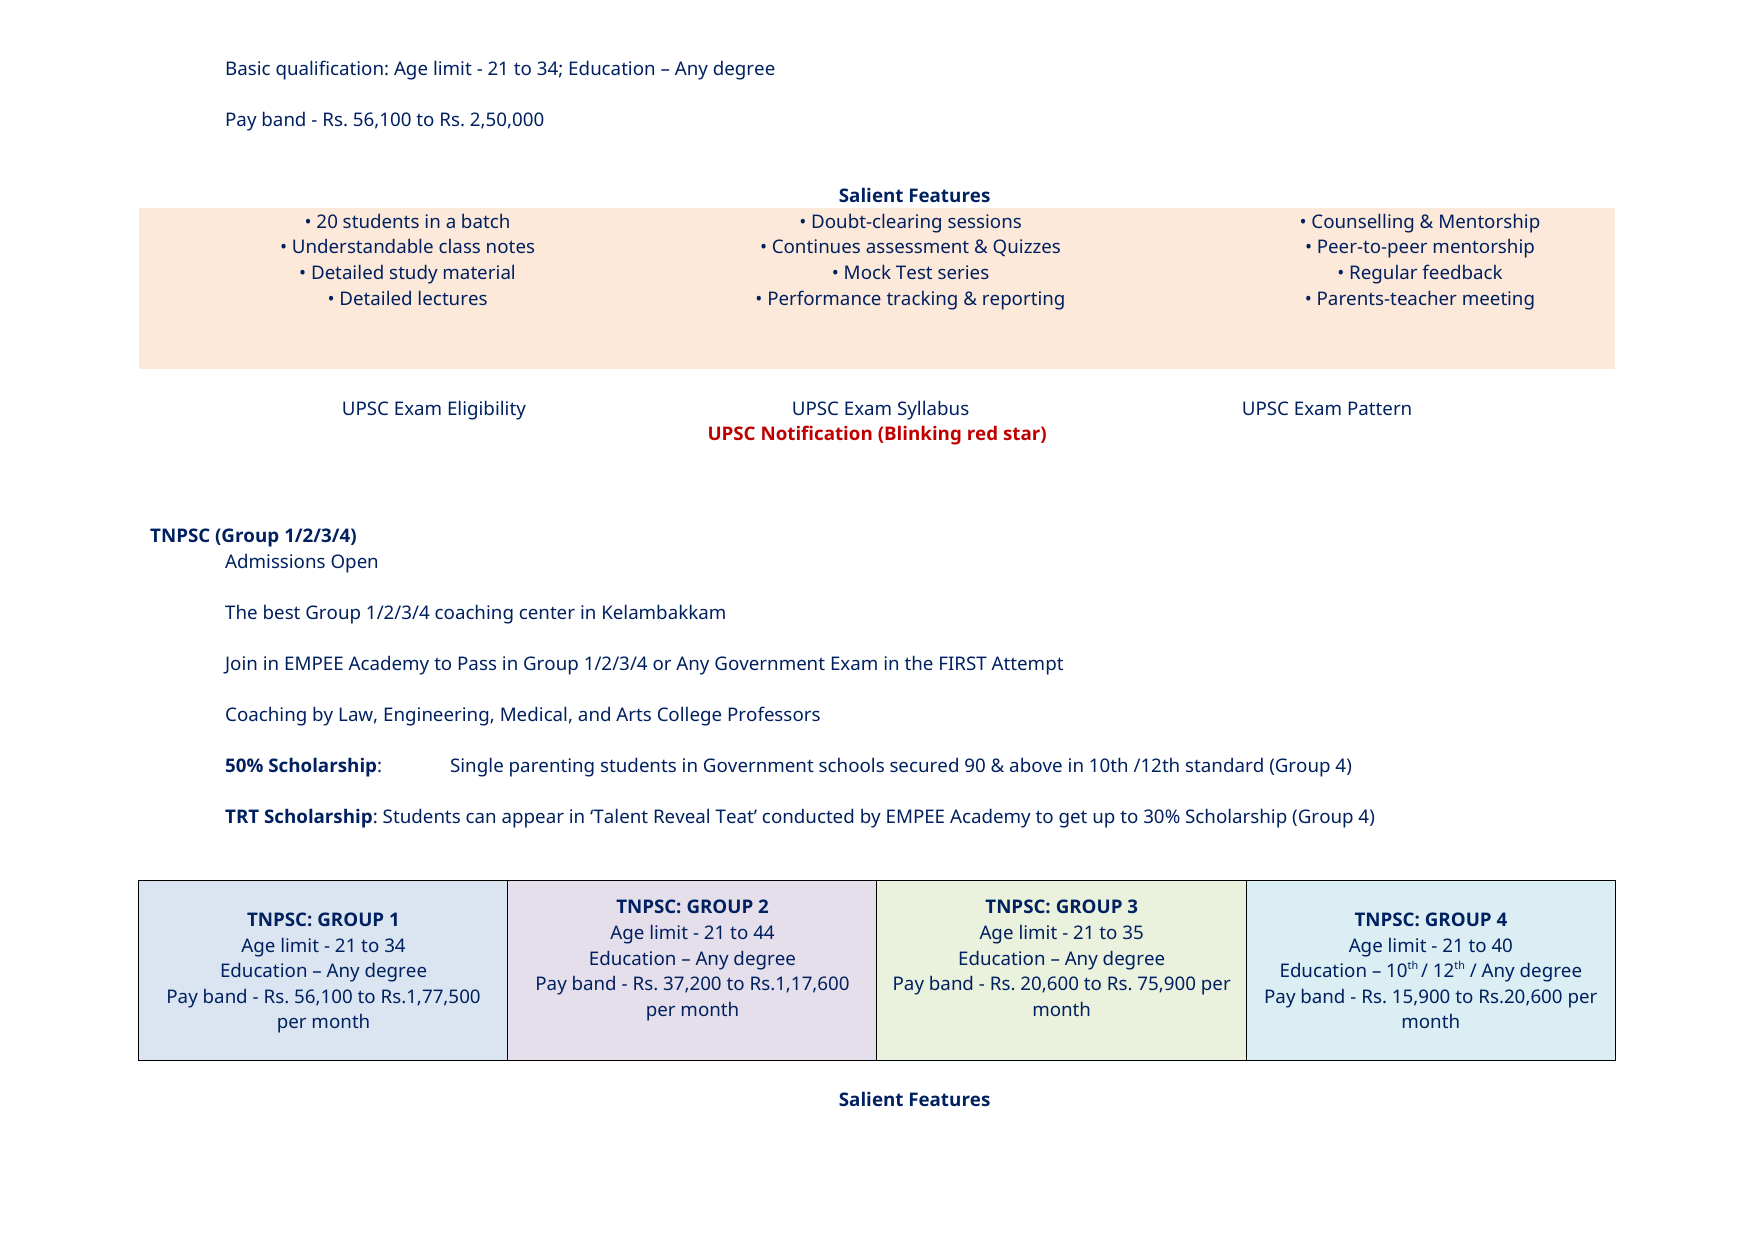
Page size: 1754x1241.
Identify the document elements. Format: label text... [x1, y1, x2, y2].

text UPSC Notification (Blinking red star) [150, 421, 1604, 446]
text TNPSC (Group 1/2/3/4) [150, 523, 1604, 548]
text The best Group 1/2/3/4 coaching center in Kelambakkam [150, 599, 1604, 625]
text Basic qualification: Age limit - 21 to 34; Education – Any degree [225, 55, 1604, 81]
table_header TNPSC: GROUP 3 Age limit - 21 to 35 Education – Any degree Pay band - Rs. 20,600 to Rs. 75,900 per month [877, 881, 1246, 1060]
table_header TNPSC: GROUP 4 Age limit - 21 to 40 Education – 10th / 12th / Any degree Pay band - Rs. 15,900 to Rs.20,600 per month [1247, 881, 1615, 1060]
text Salient Features [150, 1086, 1604, 1112]
text Join in EMPEE Academy to Pass in Group 1/2/3/4 or Any Government Exam in the FIRST Attempt [225, 650, 1604, 676]
text Admissions Open [150, 548, 1604, 574]
text Coaching by Law, Engineering, Medical, and Arts College Professors [150, 701, 1604, 727]
text Salient Features [150, 183, 1604, 208]
table_header TNPSC: GROUP 1 Age limit - 21 to 34 Education – Any degree Pay band - Rs. 56,100 to Rs.1,77,500 per month [139, 881, 507, 1060]
table_header • Counselling & Mentorship • Peer-to-peer mentorship • Regular feedback • Parents-teacher meeting [1145, 208, 1615, 369]
text Pay band - Rs. 56,100 to Rs. 2,50,000 [225, 106, 1604, 132]
text TRT Scholarship: Students can appear in ‘Talent Reveal Teat’ conducted by EMPEE Academy to get up to 30% Scholarship (Group 4) [150, 803, 1683, 829]
table_header TNPSC: GROUP 2 Age limit - 21 to 44 Education – Any degree Pay band - Rs. 37,200 to Rs.1,17,600 per month [508, 881, 876, 1060]
text 50% Scholarship: Single parenting students in Government schools secured 90 & above in 10th /12th standard (Group 4) [150, 752, 1683, 778]
text UPSC Exam Eligibility UPSC Exam Syllabus UPSC Exam Pattern [150, 395, 1604, 421]
table_header • Doubt-clearing sessions • Continues assessment & Quizzes • Mock Test series • Performance tracking & reporting [597, 208, 1145, 369]
table_header • 20 students in a batch • Understandable class notes • Detailed study material • Detailed lectures [139, 208, 597, 369]
